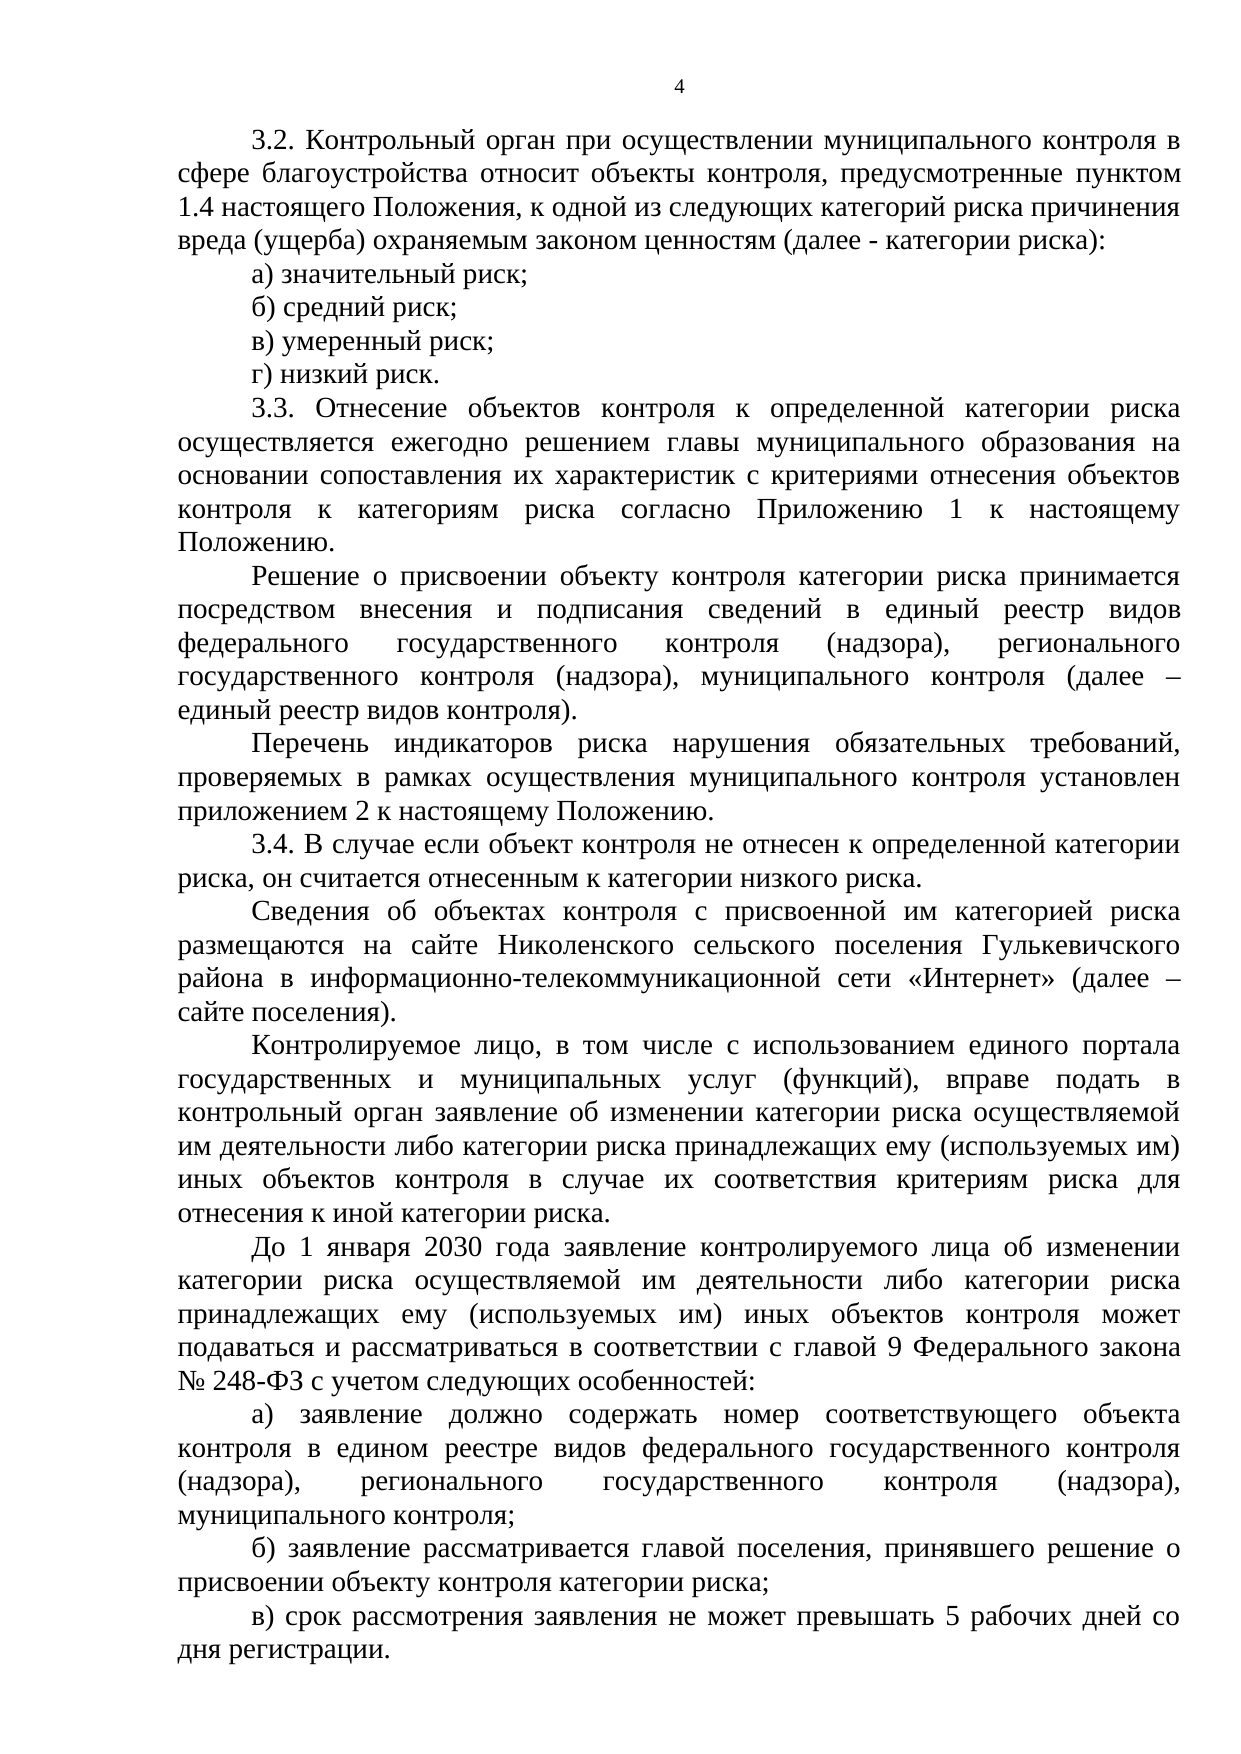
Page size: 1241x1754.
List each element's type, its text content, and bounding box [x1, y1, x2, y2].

text Контролируемое лицо, в том числе с использованием единого портала государственных и муниципальных услуг (функций), вправе подать в контрольный орган заявление об изменении категории риска осуществляемой им деятельности либо категории риска принадлежащих ему (используемых им) иных объектов контроля в случае их соответствия критериям риска для отнесения к иной категории риска. [177, 1027, 1181, 1229]
text в) умеренный риск; [177, 323, 1181, 357]
text 3.3. Отнесение объектов контроля к определенной категории риска осуществляется ежегодно решением главы муниципального образования на основании сопоставления их характеристик с критериями отнесения объектов контроля к категориям риска согласно Приложению 1 к настоящему Положению. [177, 390, 1181, 558]
text Решение о присвоении объекту контроля категории риска принимается посредством внесения и подписания сведений в единый реестр видов федерального государственного контроля (надзора), регионального государственного контроля (надзора), муниципального контроля (далее – единый реестр видов контроля). [177, 558, 1181, 726]
text в) срок рассмотрения заявления не может превышать 5 рабочих дней со дня регистрации. [177, 1598, 1181, 1665]
text а) заявление должно содержать номер соответствующего объекта контроля в едином реестре видов федерального государственного контроля (надзора), регионального государственного контроля (надзора), муниципального контроля; [177, 1396, 1181, 1531]
text г) низкий риск. [177, 357, 1181, 390]
text б) средний риск; [177, 289, 1181, 323]
text Сведения об объектах контроля с присвоенной им категорией риска размещаются на сайте Николенского сельского поселения Гулькевичского района в информационно-телекоммуникационной сети «Интернет» (далее – сайте поселения). [177, 893, 1181, 1027]
text 3.2. Контрольный орган при осуществлении муниципального контроля в сфере благоустройства относит объекты контроля, предусмотренные пунктом 1.4 настоящего Положения, к одной из следующих категорий риска причинения вреда (ущерба) охраняемым законом ценностям (далее - категории риска): [177, 122, 1181, 256]
text б) заявление рассматривается главой поселения, принявшего решение о присвоении объекту контроля категории риска; [177, 1531, 1181, 1598]
text а) значительный риск; [177, 256, 1181, 289]
text 3.4. В случае если объект контроля не отнесен к определенной категории риска, он считается отнесенным к категории низкого риска. [177, 826, 1181, 893]
text Перечень индикаторов риска нарушения обязательных требований, проверяемых в рамках осуществления муниципального контроля установлен приложением 2 к настоящему Положению. [177, 726, 1181, 826]
text До 1 января 2030 года заявление контролируемого лица об изменении категории риска осуществляемой им деятельности либо категории риска принадлежащих ему (используемых им) иных объектов контроля может подаваться и рассматриваться в соответствии с главой 9 Федерального закона № 248-ФЗ с учетом следующих особенностей: [177, 1229, 1181, 1396]
